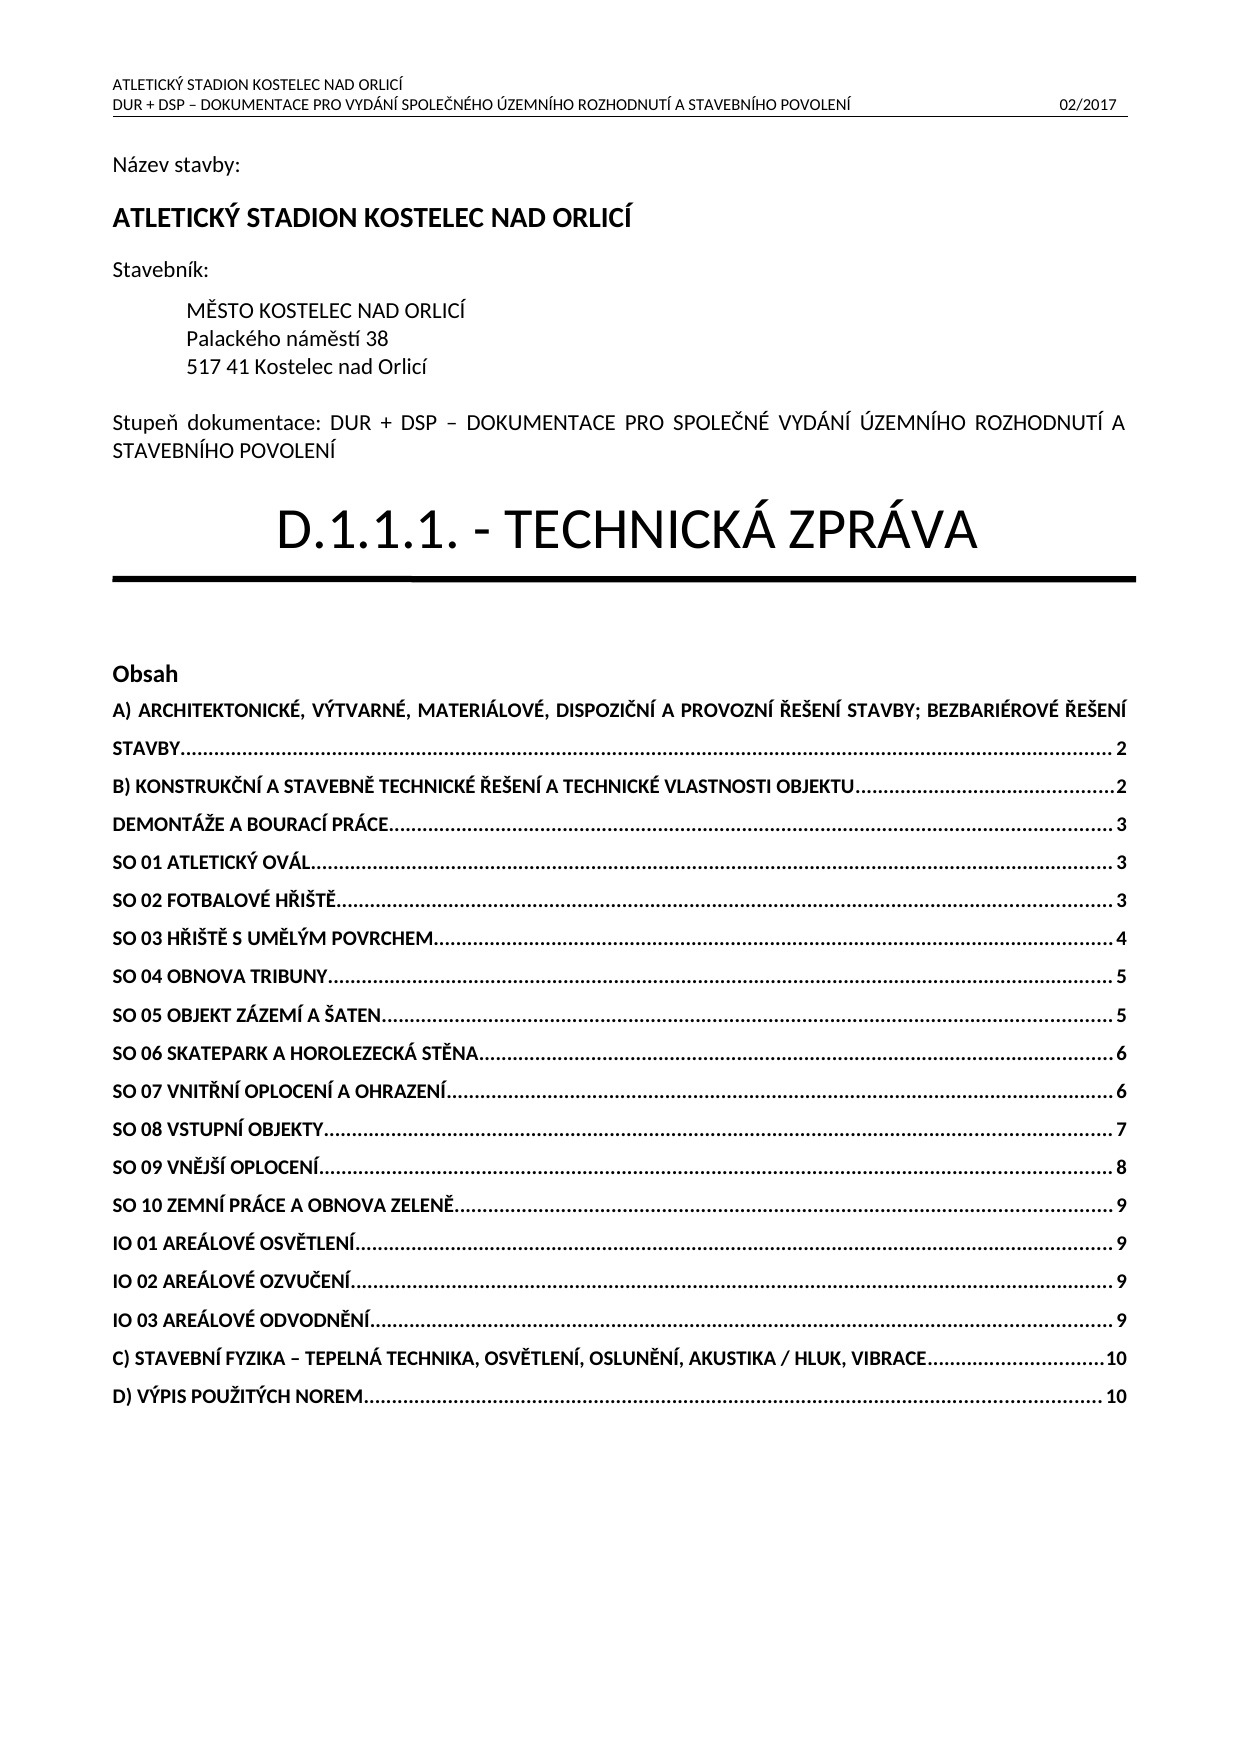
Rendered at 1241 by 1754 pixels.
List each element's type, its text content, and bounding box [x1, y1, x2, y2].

text Palackého náměstí 38 [112, 324, 1128, 352]
text Stavebník: [112, 255, 1128, 283]
text Stupeň dokumentace: DUR + DSP – DOKUMENTACE PRO SPOLEČNÉ VYDÁNÍ ÚZEMNÍHO ROZHODNUTÍ A STAVEBNÍHO POVOLENÍ [112, 408, 1128, 464]
text ATLETICKÝ STADION KOSTELEC NAD ORLICÍ [112, 199, 1128, 234]
text MĚSTO KOSTELEC NAD ORLICÍ [112, 296, 1128, 324]
text Název stavby: [112, 150, 1128, 178]
text 517 41 Kostelec nad Orlicí [112, 352, 1128, 380]
text D.1.1.1. - TECHNICKÁ ZPRÁVA [277, 492, 1128, 563]
